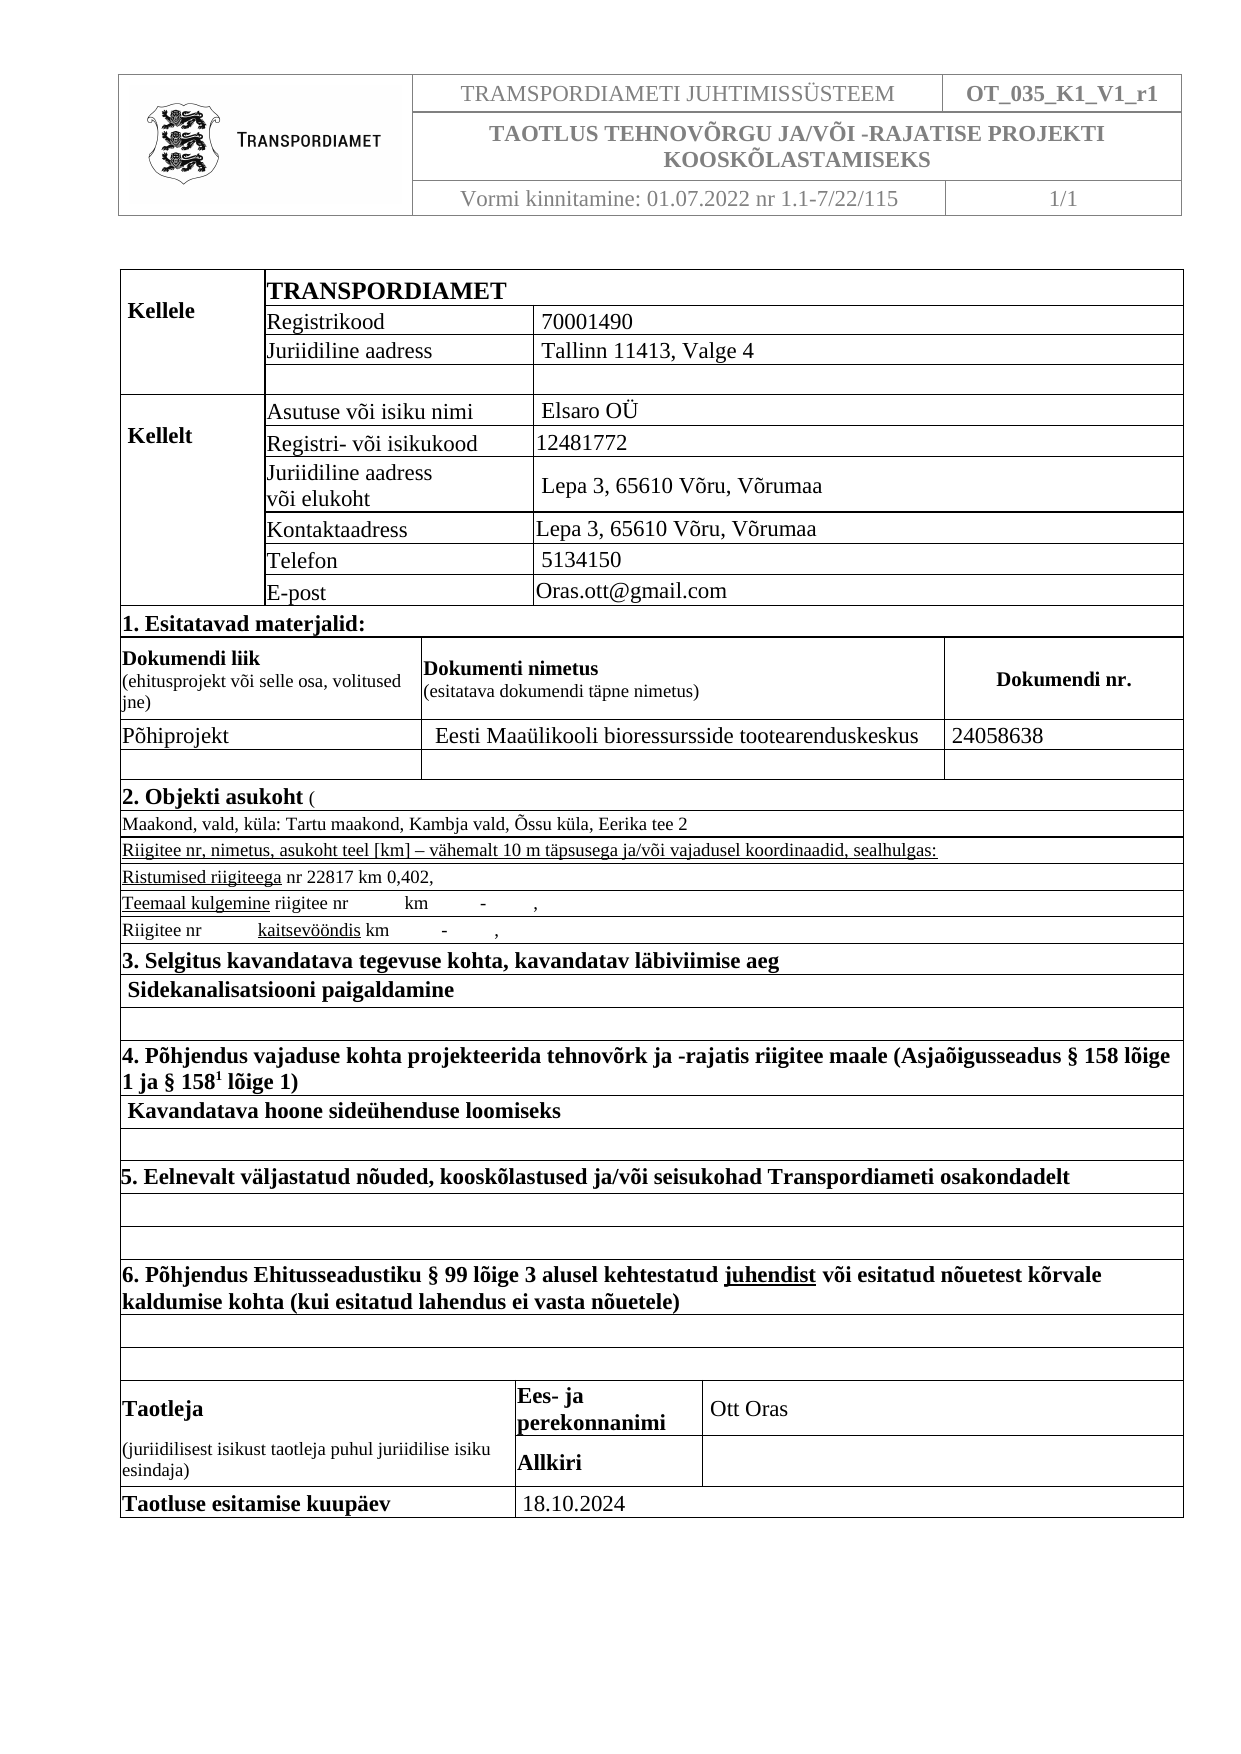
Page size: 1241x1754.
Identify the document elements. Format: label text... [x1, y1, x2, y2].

table_cell Elsaro OÜ [534, 395, 1183, 425]
table_cell Dokumendi nr. [945, 638, 1183, 719]
table_cell [703, 1436, 1183, 1486]
table_cell [422, 750, 944, 778]
table_cell [945, 750, 1183, 778]
table_cell Kellelt [121, 395, 264, 605]
table_cell Maakond, vald, küla: Tartu maakond, Kambja vald, Õssu küla, Eerika tee 2 [121, 811, 1183, 836]
table_cell Dokumenti nimetus (esitatava dokumendi täpne nimetus) [422, 638, 944, 719]
table_cell [121, 1348, 1183, 1380]
table_header TRANSPORDIAMET [266, 270, 1183, 304]
table_cell Riigitee nr kaitsevööndis km - , [121, 917, 1183, 943]
table_cell Registrikood [266, 306, 533, 334]
table_cell [534, 365, 1183, 393]
picture [129, 85, 402, 204]
table_cell Registri- või isikukood [266, 426, 533, 456]
table_cell Juriidiline aadress või elukoht [266, 457, 533, 511]
table_cell Ott Oras [703, 1381, 1183, 1435]
table_cell 5134150 [534, 544, 1183, 574]
table_cell 18.10.2024 [516, 1487, 1183, 1517]
table_cell Põhiprojekt [121, 720, 421, 749]
table_cell 6. Põhjendus Ehitusseadustiku § 99 lõige 3 alusel kehtestatud juhendist või esitatud nõuetest kõrvale kaldumise kohta (kui esitatud lahendus ei vasta nõuetele) [121, 1260, 1183, 1314]
table_cell 2. Objekti asukoht ( [121, 780, 1183, 810]
table_cell Teemaal kulgemine riigitee nr km - , [121, 891, 1183, 916]
table_cell Ees- ja perekonnanimi [516, 1381, 702, 1435]
table_cell 5. Eelnevalt väljastatud nõuded, kooskõlastused ja/või seisukohad Transpordiameti osakondadelt [121, 1161, 1183, 1193]
table_cell 1. Esitatavad materjalid: [121, 606, 1183, 636]
table_cell Juriidiline aadress [266, 335, 533, 364]
table_cell 4. Põhjendus vajaduse kohta projekteerida tehnovõrk ja -rajatis riigitee maale (Asjaõigusseadus § 158 lõige 1 ja § 1581 lõige 1) [121, 1041, 1183, 1095]
table_cell [266, 365, 533, 393]
table_cell E-post [266, 575, 533, 605]
table_cell Eesti Maaülikooli bioressursside tootearenduskeskus [422, 720, 944, 749]
table_cell [121, 1129, 1183, 1160]
table_cell Lepa 3, 65610 Võru, Võrumaa [534, 457, 1183, 511]
table_header Kellele [121, 270, 264, 393]
table_cell [121, 750, 421, 778]
table_cell 12481772 [534, 426, 1183, 456]
table_cell [121, 1227, 1183, 1259]
table_cell Allkiri [516, 1436, 702, 1486]
table_cell [121, 1194, 1183, 1226]
table_cell Kontaktaadress [266, 513, 533, 543]
table_cell Telefon [266, 544, 533, 574]
table_cell Asutuse või isiku nimi [266, 395, 533, 425]
table_cell [121, 1315, 1183, 1347]
table_cell Dokumendi liik (ehitusprojekt või selle osa, volitused jne) [121, 638, 421, 719]
table_cell Kavandatava hoone sideühenduse loomiseks [121, 1096, 1183, 1128]
table_cell (juriidilisest isikust taotleja puhul juriidilise isiku esindaja) [121, 1435, 515, 1486]
table_cell [121, 1008, 1183, 1039]
table_cell Lepa 3, 65610 Võru, Võrumaa [534, 513, 1183, 543]
table_cell Ristumised riigiteega nr 22817 km 0,402, [121, 864, 1183, 889]
table_cell Oras.ott@gmail.com [534, 575, 1183, 605]
table_cell 70001490 [534, 306, 1183, 334]
table_cell Tallinn 11413, Valge 4 [534, 335, 1183, 364]
table_cell Riigitee nr, nimetus, asukoht teel [km] – vähemalt 10 m täpsusega ja/või vajadusel koordinaadid, sealhulgas: [121, 838, 1183, 863]
table_cell 24058638 [945, 720, 1183, 749]
table_cell Sidekanalisatsiooni paigaldamine [121, 975, 1183, 1007]
table_cell Taotleja [121, 1381, 515, 1435]
table_cell 3. Selgitus kavandatava tegevuse kohta, kavandatav läbiviimise aeg [121, 944, 1183, 974]
table_cell Taotluse esitamise kuupäev [121, 1487, 515, 1517]
